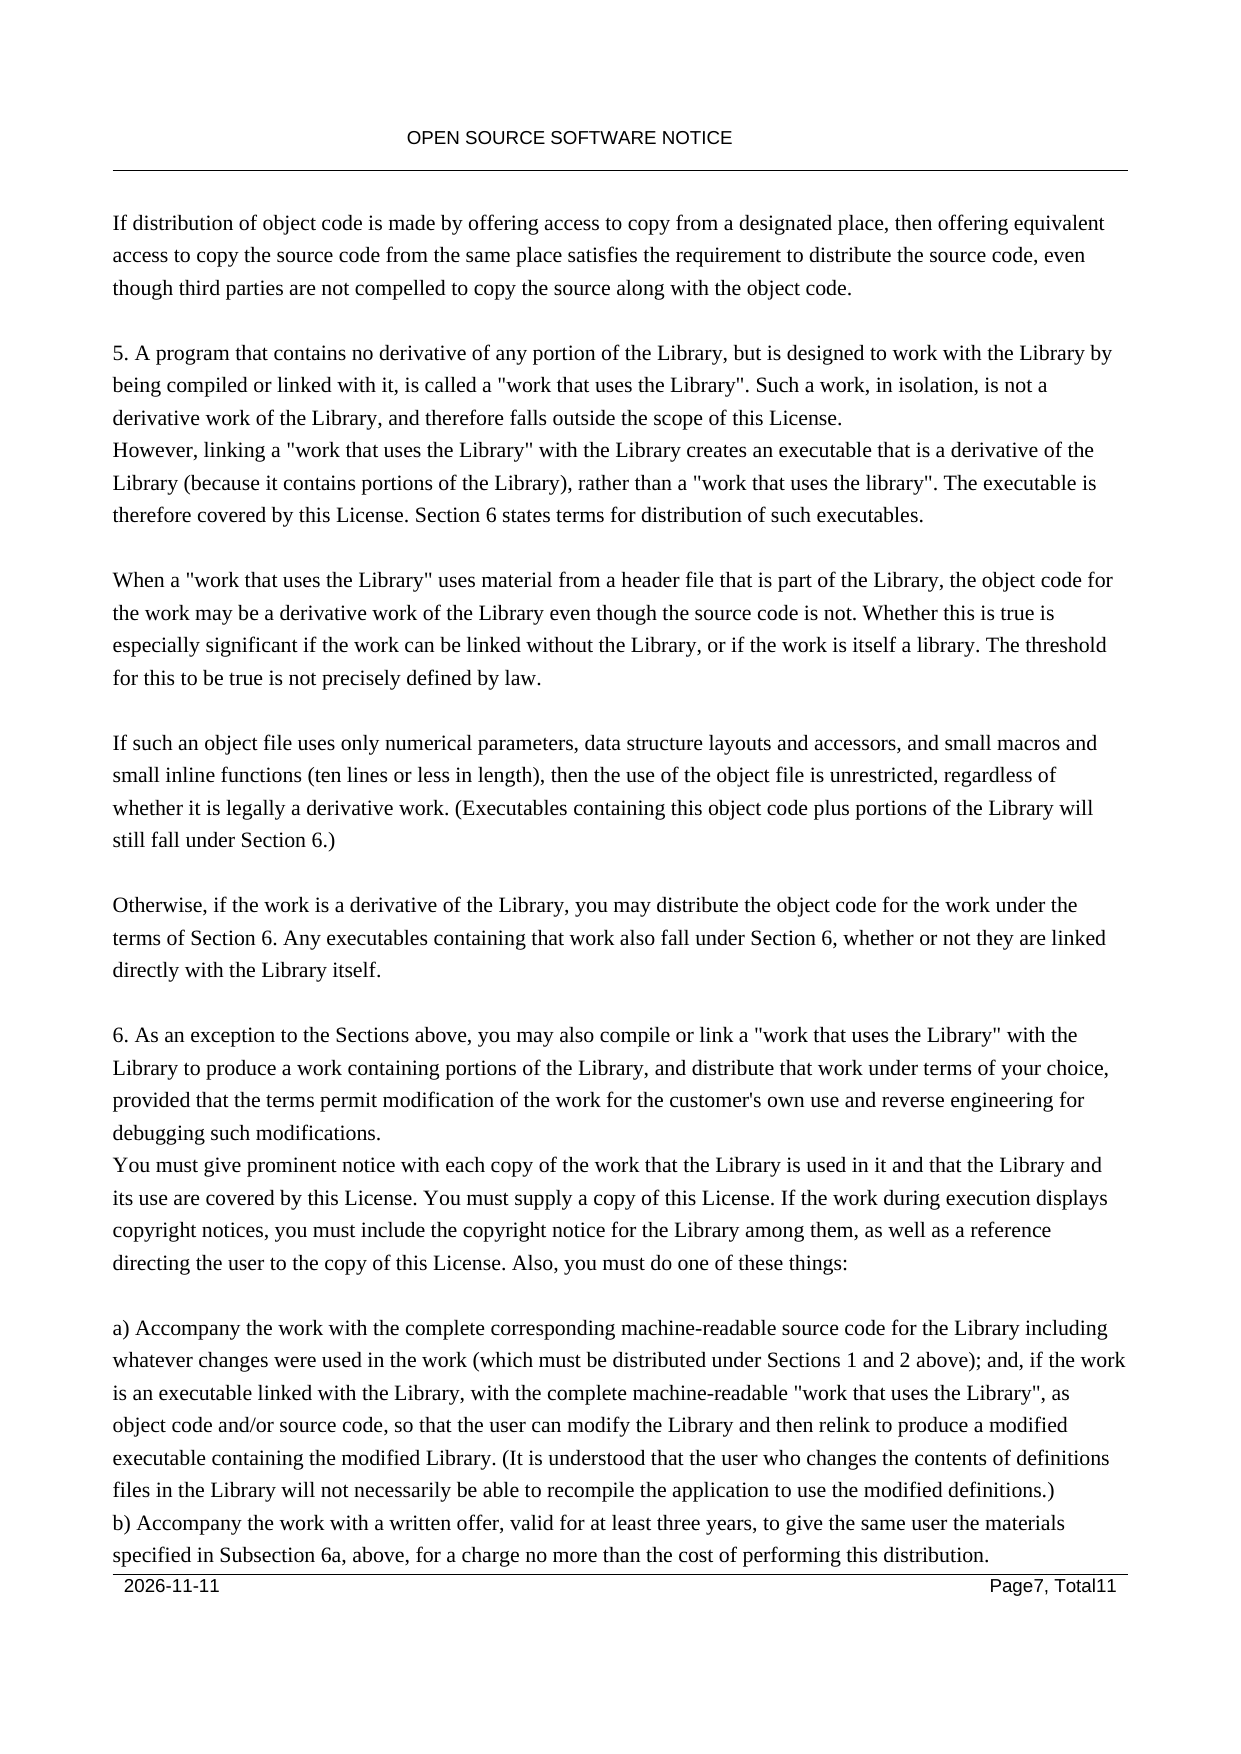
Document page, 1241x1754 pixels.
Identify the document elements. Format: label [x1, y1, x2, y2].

text [112, 206, 1128, 1571]
